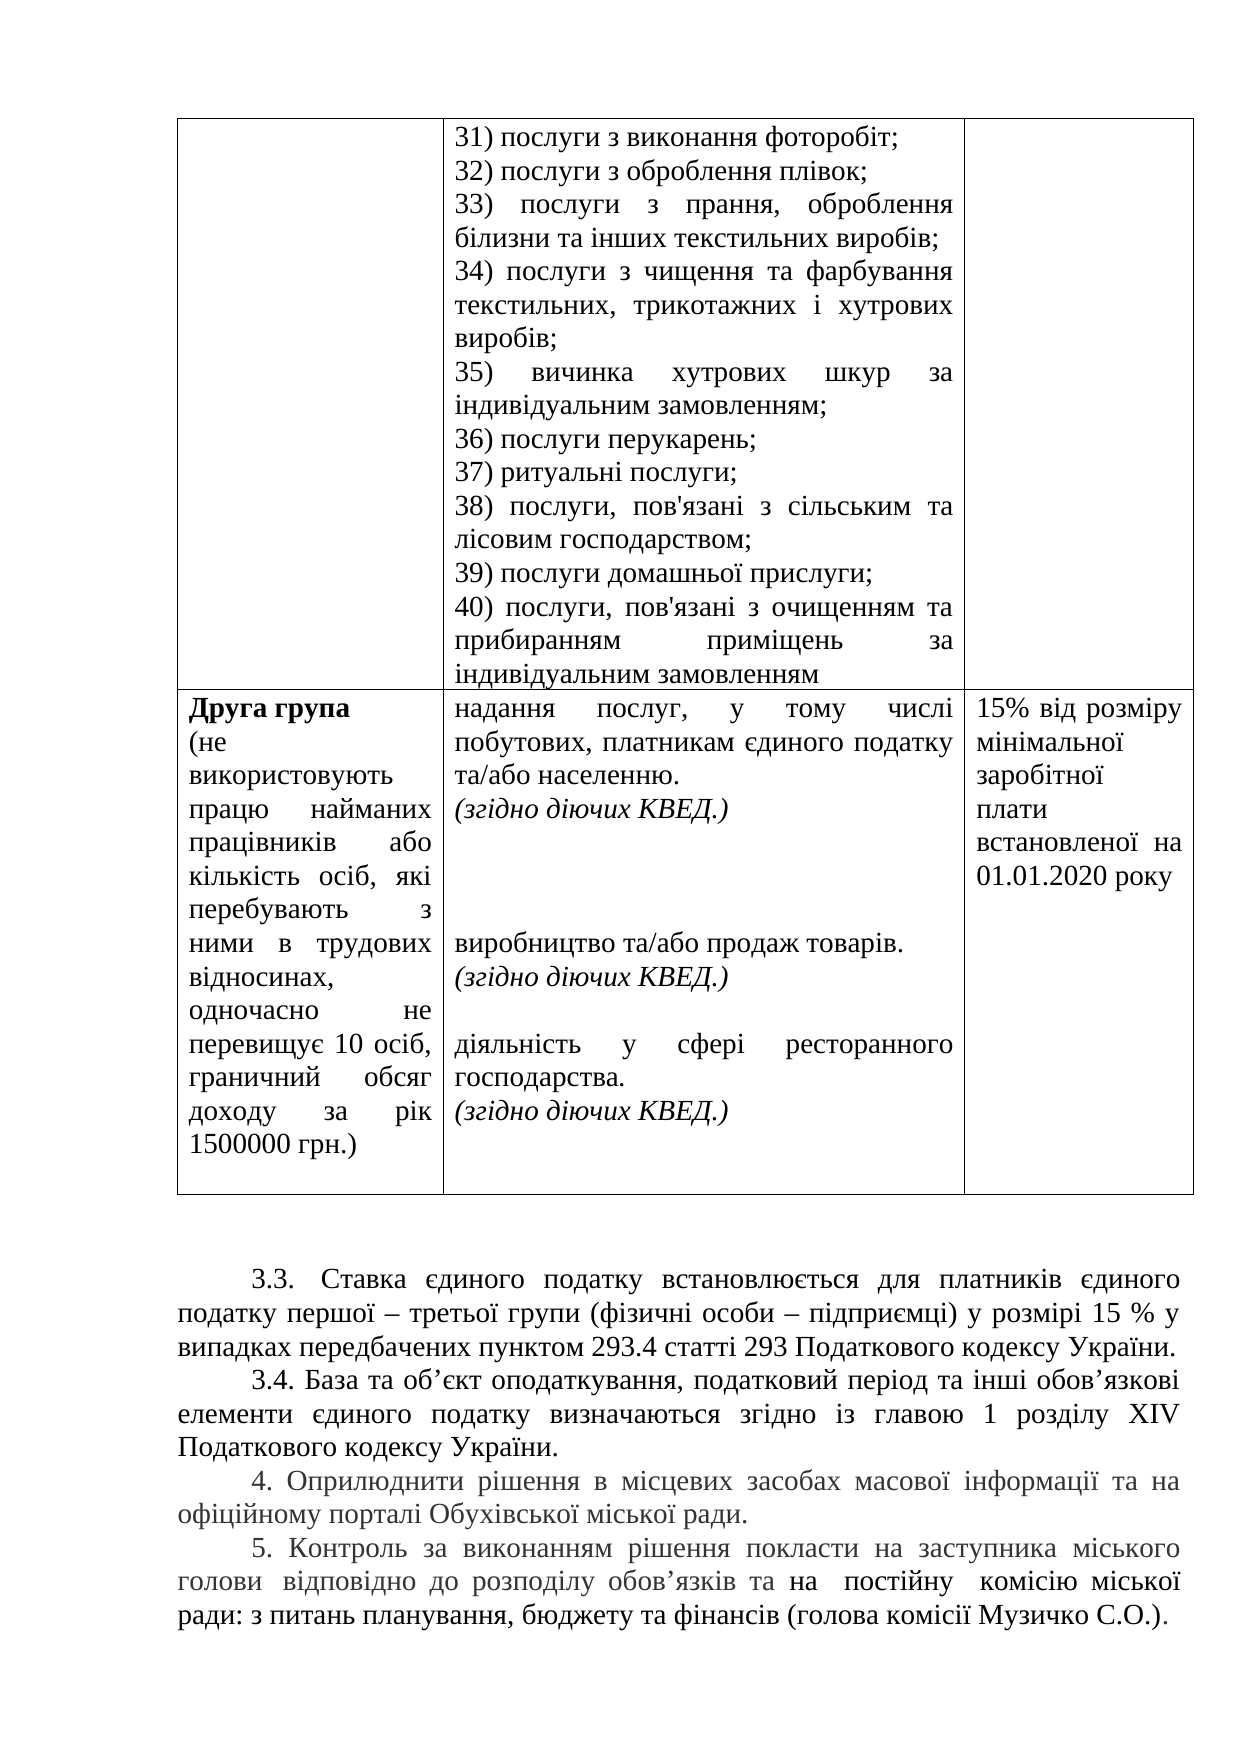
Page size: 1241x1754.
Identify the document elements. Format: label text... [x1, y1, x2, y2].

text 4. Оприлюднити рішення в місцевих засобах масової інформації та на офіційному порталі Обухівської міської ради. [177, 1463, 1181, 1530]
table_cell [178, 119, 443, 689]
text 5. Контроль за виконанням рішення покласти на заступника міського голови відповідно до розподілу обов’язків та на постійну комісію міської ради: з питань планування, бюджету та фінансів (голова комісії Музичко С.О.). [177, 1530, 1181, 1631]
text 3.3. Ставка єдиного податку встановлюється для платників єдиного податку першої – третьої групи (фізичні особи – підприємці) у розмірі 15 % у випадках передбачених пунктом 293.4 статті 293 Податкового кодексу України. [177, 1262, 1181, 1362]
text 3.4. База та об’єкт оподаткування, податковий період та інші обов’язкові елементи єдиного податку визначаються згідно із главою 1 розділу XIV Податкового кодексу України. [177, 1362, 1181, 1463]
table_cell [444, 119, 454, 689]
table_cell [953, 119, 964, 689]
table_cell Друга група (не використовують працю найманих працівників або кількість осіб, які перебувають з ними в трудових відносинах, одночасно не перевищує 10 осіб, граничний обсяг доходу за рік 1500000 грн.) [178, 690, 443, 1193]
table_cell надання послуг, у тому числі побутових, платникам єдиного податку та/або населенню. (згідно діючих КВЕД.) виробництво та/або продаж товарів. (згідно діючих КВЕД.) діяльність у сфері ресторанного господарства. (згідно діючих КВЕД.) [444, 690, 964, 1193]
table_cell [965, 119, 1193, 689]
table_cell 15% від розміру мінімальної заробітної плати встановленої на 01.01.2020 року [965, 690, 1193, 1193]
